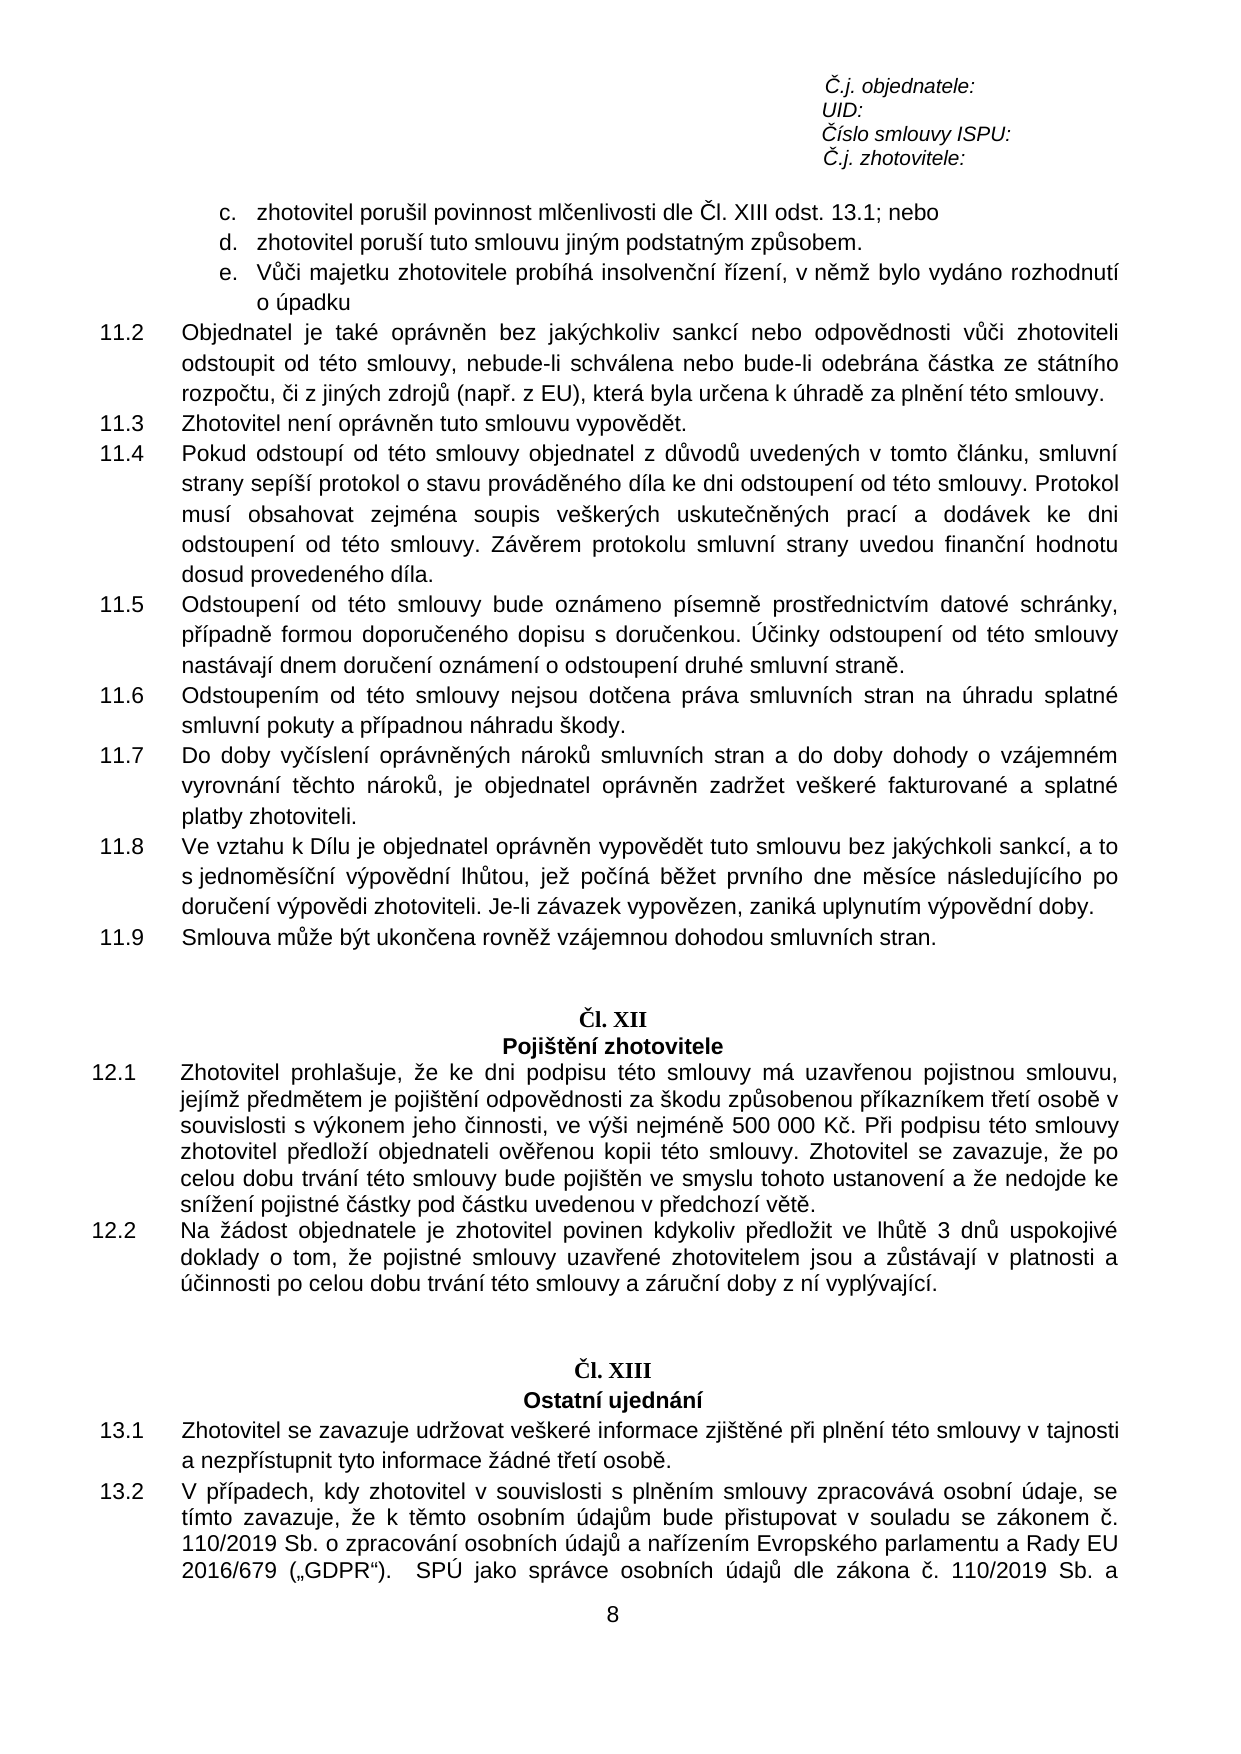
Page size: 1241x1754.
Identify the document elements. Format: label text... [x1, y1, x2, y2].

text Pojištění zhotovitele [106, 1033, 1119, 1059]
list zhotovitel porušil povinnost mlčenlivosti dle Čl. XIII odst. 13.1; nebo [219, 198, 1119, 225]
list Objednatel je také oprávněn bez jakýchkoliv sankcí nebo odpovědnosti vůči zhotoviteli odstoupit od této smlouvy, nebude-li schválena nebo bude-li odebrána částka ze státního rozpočtu, či z jiných zdrojů (např. z EU), která byla určena k úhradě za plnění této smlouvy. [144, 319, 1119, 406]
list Smlouva může být ukončena rovněž vzájemnou dohodou smluvních stran. [144, 923, 1119, 950]
list Ostatní ujednání [106, 1357, 1119, 1413]
list Ve vztahu k Dílu je objednatel oprávněn vypovědět tuto smlouvu bez jakýchkoli sankcí, a to s jednoměsíční výpovědní lhůtou, jež počíná běžet prvního dne měsíce následujícího po doručení výpovědi zhotoviteli. Je-li závazek vypovězen, zaniká uplynutím výpovědní doby. [144, 833, 1119, 919]
list Zhotovitel prohlašuje, že ke dni podpisu této smlouvy má uzavřenou pojistnou smlouvu, jejímž předmětem je pojištění odpovědnosti za škodu způsobenou příkazníkem třetí osobě v souvislosti s výkonem jeho činnosti, ve výši nejméně 500 000 Kč. Při podpisu této smlouvy zhotovitel předloží objednateli ověřenou kopii této smlouvy. Zhotovitel se zavazuje, že po celou dobu trvání této smlouvy bude pojištěn ve smyslu tohoto ustanovení a že nedojde ke snížení pojistné částky pod částku uvedenou v předchozí větě. [136, 1059, 1119, 1217]
list Vůči majetku zhotovitele probíhá insolvenční řízení, v němž bylo vydáno rozhodnutí o úpadku [219, 259, 1119, 315]
list Odstoupením od této smlouvy nejsou dotčena práva smluvních stran na úhradu splatné smluvní pokuty a případnou náhradu škody. [144, 682, 1119, 738]
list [144, 1478, 1119, 1583]
list Do doby vyčíslení oprávněných nároků smluvních stran a do doby dohody o vzájemném vyrovnání těchto nároků, je objednatel oprávněn zadržet veškeré fakturované a splatné platby zhotoviteli. [144, 742, 1119, 829]
list Pokud odstoupí od této smlouvy objednatel z důvodů uvedených v tomto článku, smluvní strany sepíší protokol o stavu prováděného díla ke dni odstoupení od této smlouvy. Protokol musí obsahovat zejména soupis veškerých uskutečněných prací a dodávek ke dni odstoupení od této smlouvy. Závěrem protokolu smluvní strany uvedou finanční hodnotu dosud provedeného díla. [144, 440, 1119, 587]
list Zhotovitel není oprávněn tuto smlouvu vypovědět. [144, 410, 1119, 436]
list zhotovitel poruší tuto smlouvu jiným podstatným způsobem. [219, 229, 1119, 255]
list Na žádost objednatele je zhotovitel povinen kdykoliv předložit ve lhůtě 3 dnů uspokojivé doklady o tom, že pojistné smlouvy uzavřené zhotovitelem jsou a zůstávají v platnosti a účinnosti po celou dobu trvání této smlouvy a záruční doby z ní vyplývající. [136, 1217, 1119, 1296]
list Zhotovitel se zavazuje udržovat veškeré informace zjištěné při plnění této smlouvy v tajnosti a nezpřístupnit tyto informace žádné třetí osobě. [144, 1417, 1119, 1474]
list Odstoupení od této smlouvy bude oznámeno písemně prostřednictvím datové schránky, případně formou doporučeného dopisu s doručenkou. Účinky odstoupení od této smlouvy nastávají dnem doručení oznámení o odstoupení druhé smluvní straně. [144, 591, 1119, 678]
